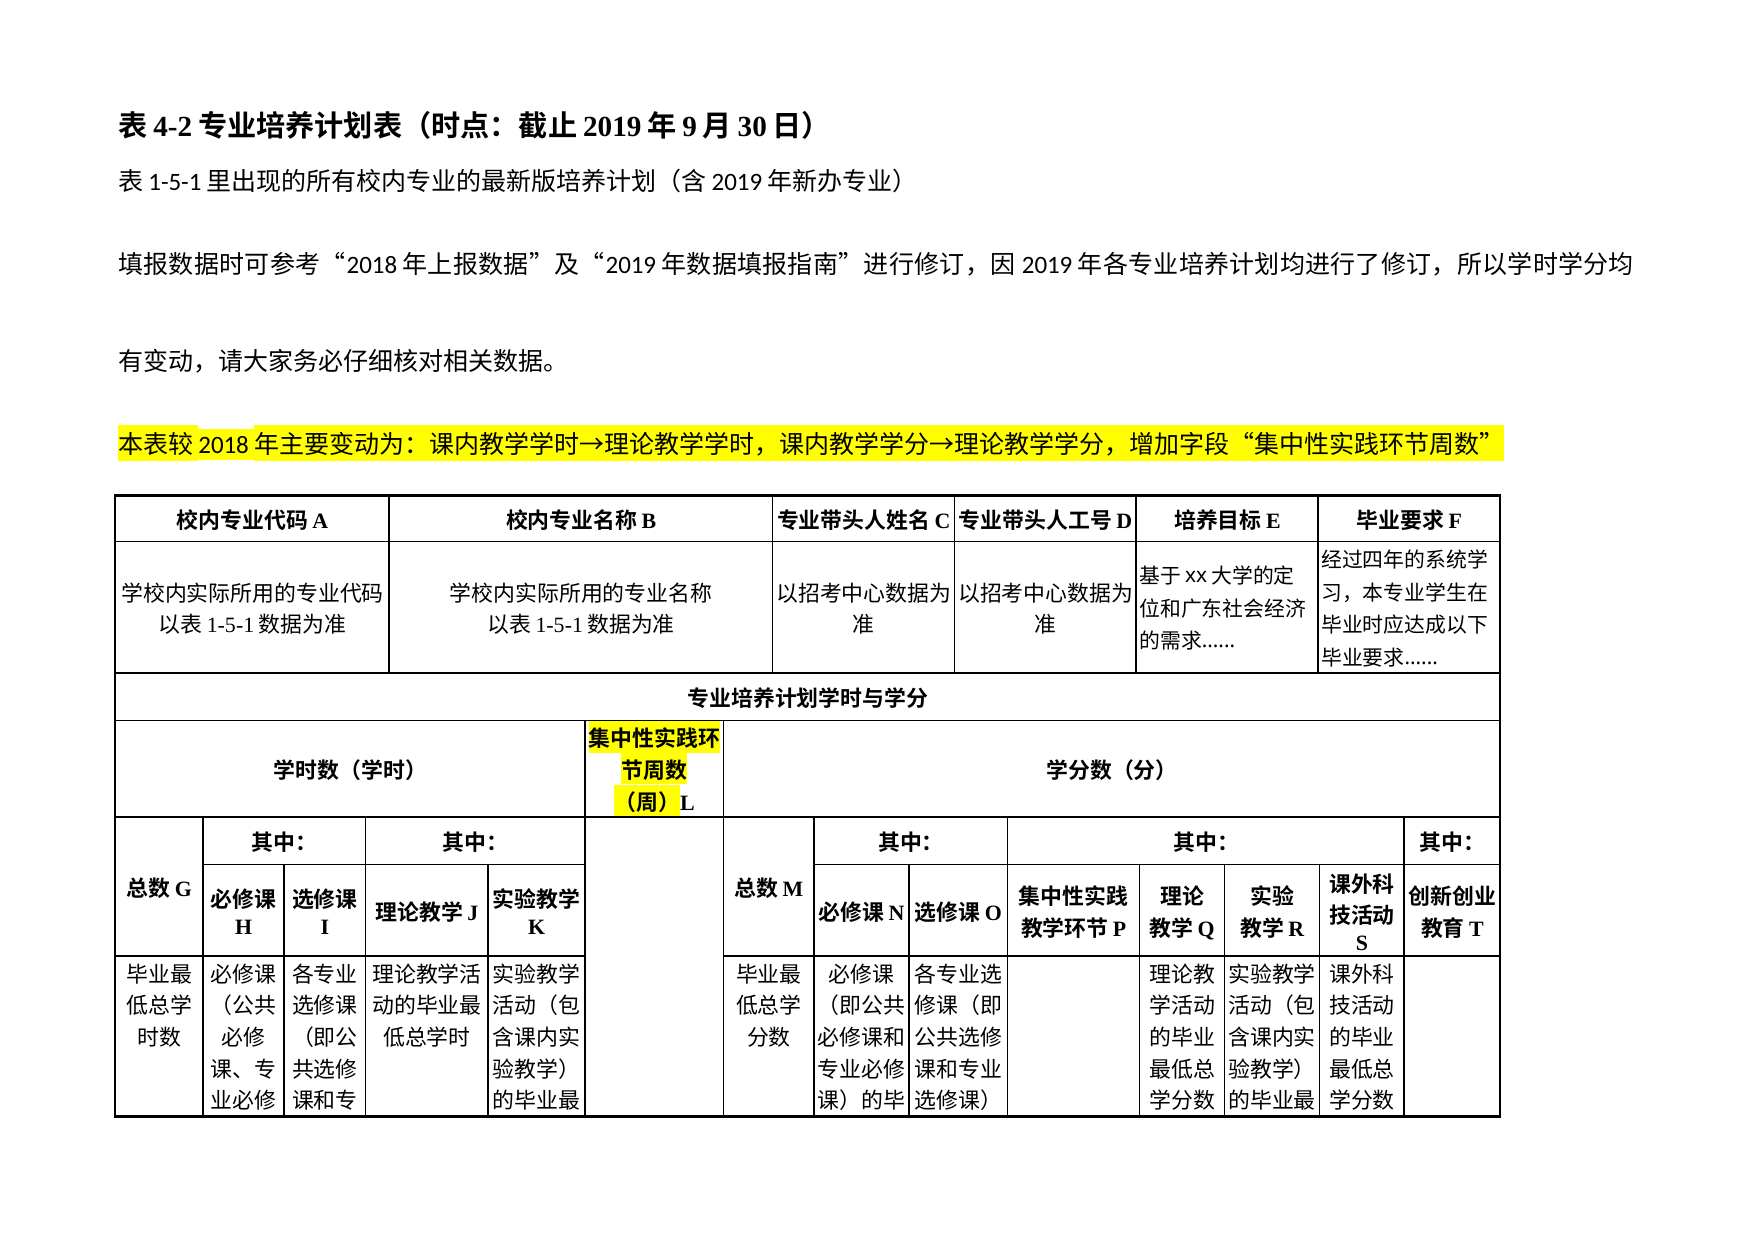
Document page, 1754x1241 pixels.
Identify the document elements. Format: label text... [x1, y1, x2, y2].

table_cell 必修课N [815, 865, 908, 955]
table_cell 理论教学活动的毕业最低总学时 [366, 957, 487, 1115]
table_cell 课外科技活动S [1320, 865, 1403, 955]
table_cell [910, 957, 1007, 1115]
table_header 培养目标E [1137, 497, 1317, 541]
table_cell 其中： [1008, 818, 1403, 863]
table_header 专业带头人工号D [955, 497, 1135, 541]
table_cell 总数M [724, 818, 813, 955]
table_cell 创新创业教育T [1405, 865, 1499, 955]
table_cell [285, 957, 365, 1115]
table_cell 专业培养计划学时与学分 [116, 674, 1499, 719]
table_cell 选修课O [910, 865, 1007, 955]
text 表1-5-1里出现的所有校内专业的最新版培养计划（含2019年新办专业） [118, 147, 1636, 212]
table_cell [586, 818, 723, 1115]
table_cell 毕业最低总学时数 [116, 957, 202, 1115]
table_cell 基于xx大学的定位和广东社会经济的需求...... [1137, 542, 1317, 672]
table_cell 课外科技活动的毕业最低总学分数 [1320, 957, 1403, 1115]
table_header 毕业要求F [1319, 497, 1499, 541]
table_header 校内专业代码A [116, 497, 388, 541]
table_cell 以招考中心数据为准 [773, 542, 954, 672]
table_header 校内专业名称B [390, 497, 772, 541]
table_cell 学校内实际所用的专业名称 以表1-5-1数据为准 [390, 542, 772, 672]
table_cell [1225, 957, 1319, 1115]
table_cell 选修课I [285, 865, 365, 955]
table_cell 集中性实践教学环节P [1008, 865, 1139, 955]
table_cell [1008, 957, 1139, 1115]
table_cell 学校内实际所用的专业代码 以表1-5-1数据为准 [116, 542, 388, 672]
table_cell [815, 957, 908, 1115]
table_cell 经过四年的系统学习，本专业学生在毕业时应达成以下毕业要求...... [1319, 542, 1499, 672]
table_cell 学分数（分） [724, 721, 1499, 816]
table_cell 实验教学K [489, 865, 584, 955]
table_cell 实验 教学R [1225, 865, 1319, 955]
table_cell 其中： [366, 818, 584, 863]
table_cell 理论 教学Q [1140, 865, 1224, 955]
table_cell 毕业最低总学分数 [724, 957, 813, 1115]
text 本表较2018年主要变动为：课内教学学时→理论教学学时，课内教学学分→理论教学学分，增加字段“集中性实践环节周数” [118, 410, 1636, 475]
text 填报数据时可参考“2018年上报数据”及“2019年数据填报指南”进行修订，因2019年各专业培养计划均进行了修订，所以学时学分均有变动，请大家务必仔细核对相关数据。 [118, 230, 1636, 392]
table_cell 其中： [815, 818, 1007, 863]
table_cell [204, 957, 283, 1115]
table_cell 学时数（学时） [116, 721, 584, 816]
table_cell 集中性实践环节周数（周）L [586, 721, 723, 816]
table_cell 理论教学J [366, 865, 487, 955]
table_cell 以招考中心数据为准 [955, 542, 1135, 672]
table_header 专业带头人姓名C [773, 497, 954, 541]
table_cell 其中： [204, 818, 365, 863]
table_cell [1405, 957, 1499, 1115]
subtitle 表4-2专业培养计划表（时点：截止2019年9月30日） [118, 102, 1636, 144]
table_cell 必修课H [204, 865, 283, 955]
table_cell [489, 957, 584, 1115]
table_cell 其中： [1405, 818, 1499, 863]
table_cell 理论教学活动的毕业最低总学分数 [1140, 957, 1224, 1115]
table_cell 总数G [116, 818, 202, 955]
